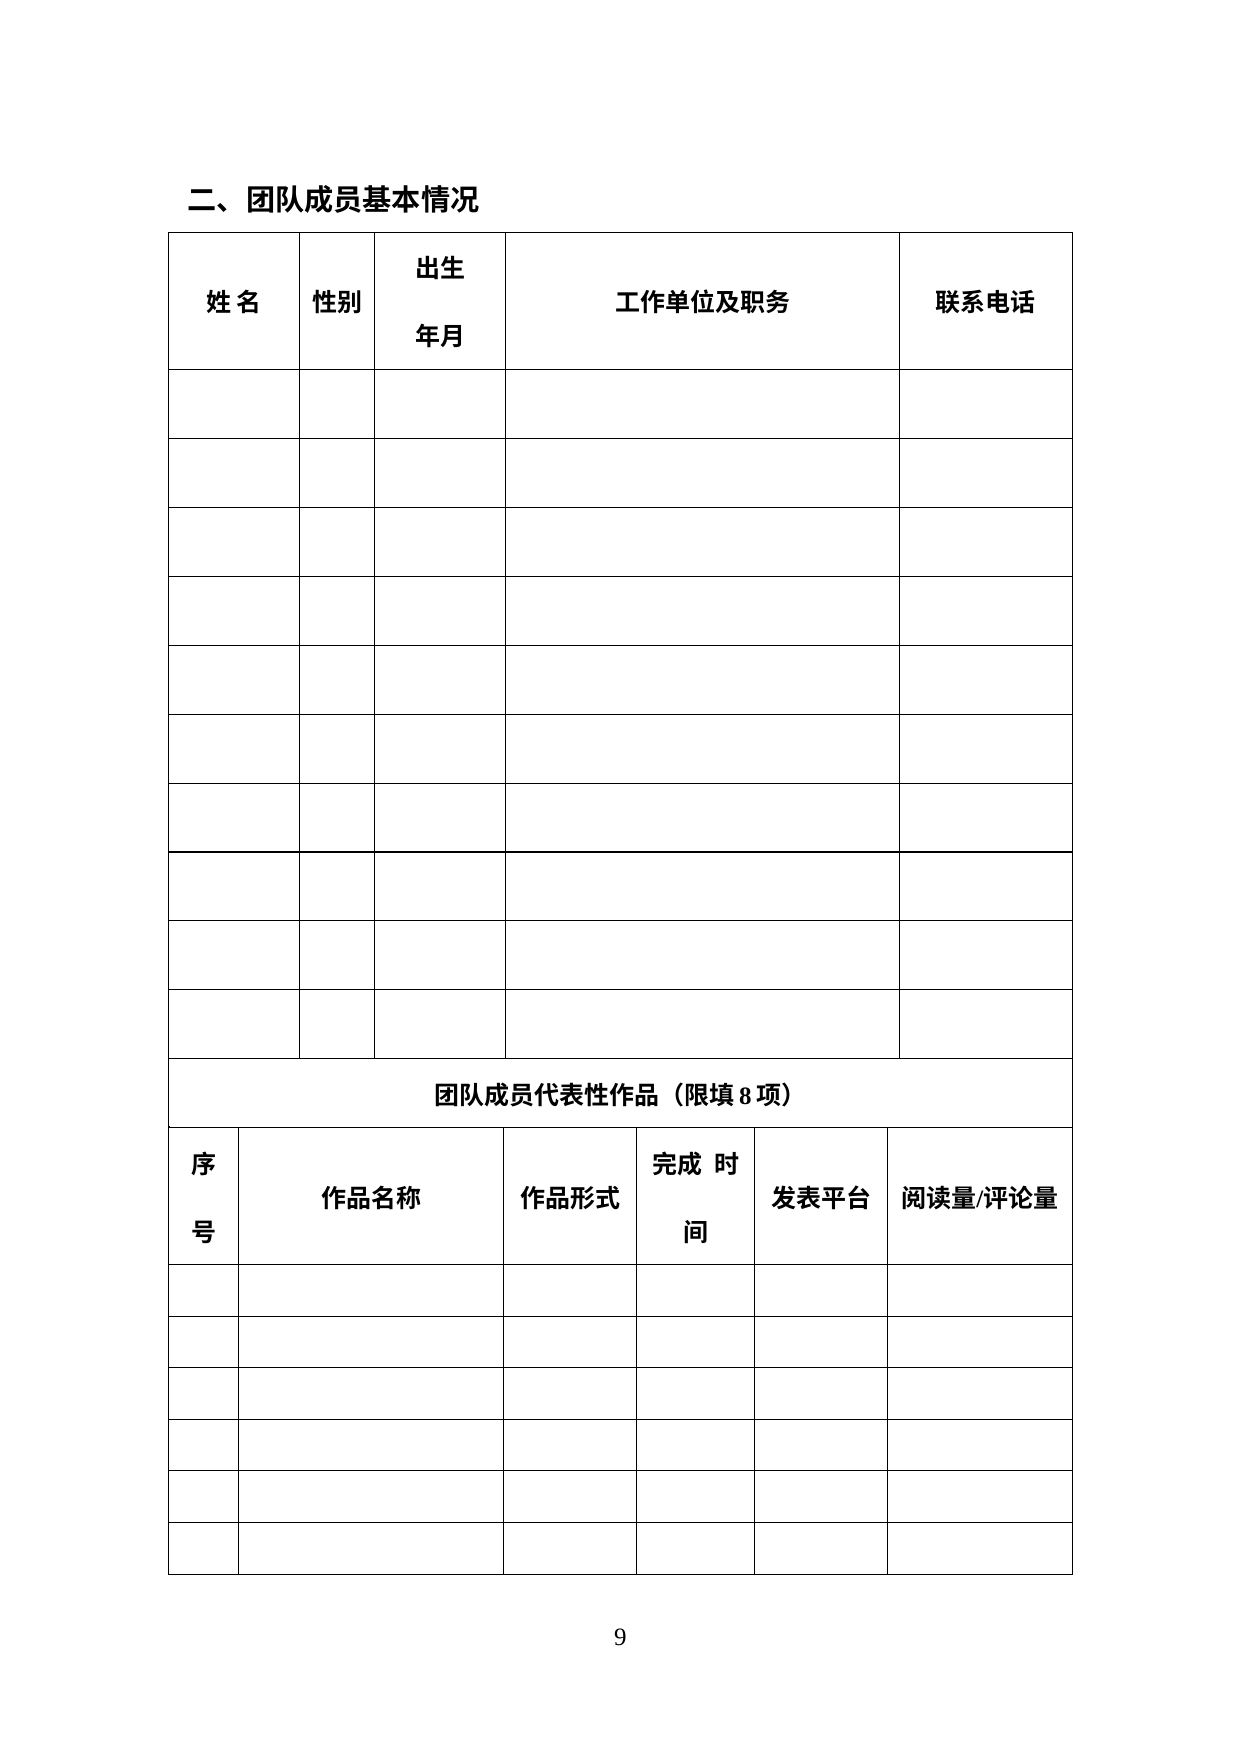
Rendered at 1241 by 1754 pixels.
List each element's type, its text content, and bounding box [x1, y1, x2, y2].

table_cell [300, 715, 374, 782]
table_cell [300, 370, 374, 438]
table_cell [900, 921, 1072, 989]
table_cell [300, 853, 374, 920]
table_cell [755, 1265, 887, 1316]
table_cell [169, 1368, 238, 1419]
table_cell [506, 646, 899, 713]
table_cell [375, 646, 505, 713]
table_cell [169, 921, 299, 989]
table_cell [888, 1420, 1072, 1470]
table_cell [637, 1368, 754, 1419]
table_cell [504, 1317, 636, 1367]
table_cell 阅读量/评论量 [888, 1128, 1072, 1264]
table_cell [900, 853, 1072, 920]
table_cell [375, 370, 505, 438]
table_header 出生 年月 [375, 233, 505, 369]
table_cell 团队成员代表性作品（限填8项） [169, 1059, 1072, 1127]
table_cell [900, 990, 1072, 1058]
table_cell [755, 1368, 887, 1419]
table_cell [506, 921, 899, 989]
table_cell [300, 784, 374, 851]
table_cell [169, 577, 299, 644]
table_cell [506, 508, 899, 576]
table_cell 作品形式 [504, 1128, 636, 1264]
table_cell 作品名称 [239, 1128, 503, 1264]
table_cell [375, 853, 505, 920]
table_cell [637, 1420, 754, 1470]
table_cell [504, 1265, 636, 1316]
table_cell [900, 439, 1072, 507]
table_cell [888, 1523, 1072, 1573]
table_cell [169, 439, 299, 507]
table_cell [900, 577, 1072, 644]
table_cell [169, 784, 299, 851]
table_cell [169, 508, 299, 576]
table_cell [300, 508, 374, 576]
table_cell [300, 990, 374, 1058]
table_cell [888, 1368, 1072, 1419]
table_cell [888, 1317, 1072, 1367]
table_cell [375, 715, 505, 782]
table_cell [755, 1523, 887, 1573]
table_cell 完成 时间 [637, 1128, 754, 1264]
table_cell [900, 784, 1072, 851]
table_cell [888, 1471, 1072, 1522]
table_cell [300, 921, 374, 989]
table_cell [506, 715, 899, 782]
table_cell [506, 370, 899, 438]
table_cell [375, 784, 505, 851]
table_cell [637, 1317, 754, 1367]
table_cell [375, 990, 505, 1058]
table_cell [300, 646, 374, 713]
table_cell [504, 1523, 636, 1573]
table_cell [637, 1523, 754, 1573]
text 二、团队成员基本情况 [187, 164, 1053, 232]
table_cell [169, 370, 299, 438]
table_cell [504, 1471, 636, 1522]
table_cell [637, 1265, 754, 1316]
table_cell [239, 1317, 503, 1367]
table_cell 序号 [169, 1128, 238, 1264]
table_cell [375, 508, 505, 576]
table_cell [239, 1523, 503, 1573]
table_cell [504, 1368, 636, 1419]
table_cell [637, 1471, 754, 1522]
table_cell [888, 1265, 1072, 1316]
table_cell [506, 853, 899, 920]
table_cell [375, 577, 505, 644]
table_cell [755, 1420, 887, 1470]
table_cell [169, 1523, 238, 1573]
table_cell [375, 921, 505, 989]
table_cell [900, 370, 1072, 438]
table_cell [169, 1420, 238, 1470]
table_cell [169, 1265, 238, 1316]
table_cell [300, 439, 374, 507]
table_cell [169, 1317, 238, 1367]
table_cell [755, 1317, 887, 1367]
table_cell [900, 508, 1072, 576]
table_cell [300, 577, 374, 644]
table_cell [239, 1368, 503, 1419]
table_cell [900, 646, 1072, 713]
table_header 联系电话 [900, 233, 1072, 369]
table_cell [755, 1471, 887, 1522]
table_cell 发表平台 [755, 1128, 887, 1264]
table_cell [506, 990, 899, 1058]
table_cell [239, 1471, 503, 1522]
table_cell [169, 990, 299, 1058]
table_header 工作单位及职务 [506, 233, 899, 369]
table_cell [375, 439, 505, 507]
table_cell [169, 853, 299, 920]
table_cell [506, 577, 899, 644]
table_cell [506, 439, 899, 507]
table_header 性别 [300, 233, 374, 369]
table_cell [239, 1420, 503, 1470]
table_cell [239, 1265, 503, 1316]
table_cell [506, 784, 899, 851]
table_cell [900, 715, 1072, 782]
table_cell [169, 1471, 238, 1522]
table_header 姓 名 [169, 233, 299, 369]
table_cell [504, 1420, 636, 1470]
table_cell [169, 646, 299, 713]
table_cell [169, 715, 299, 782]
